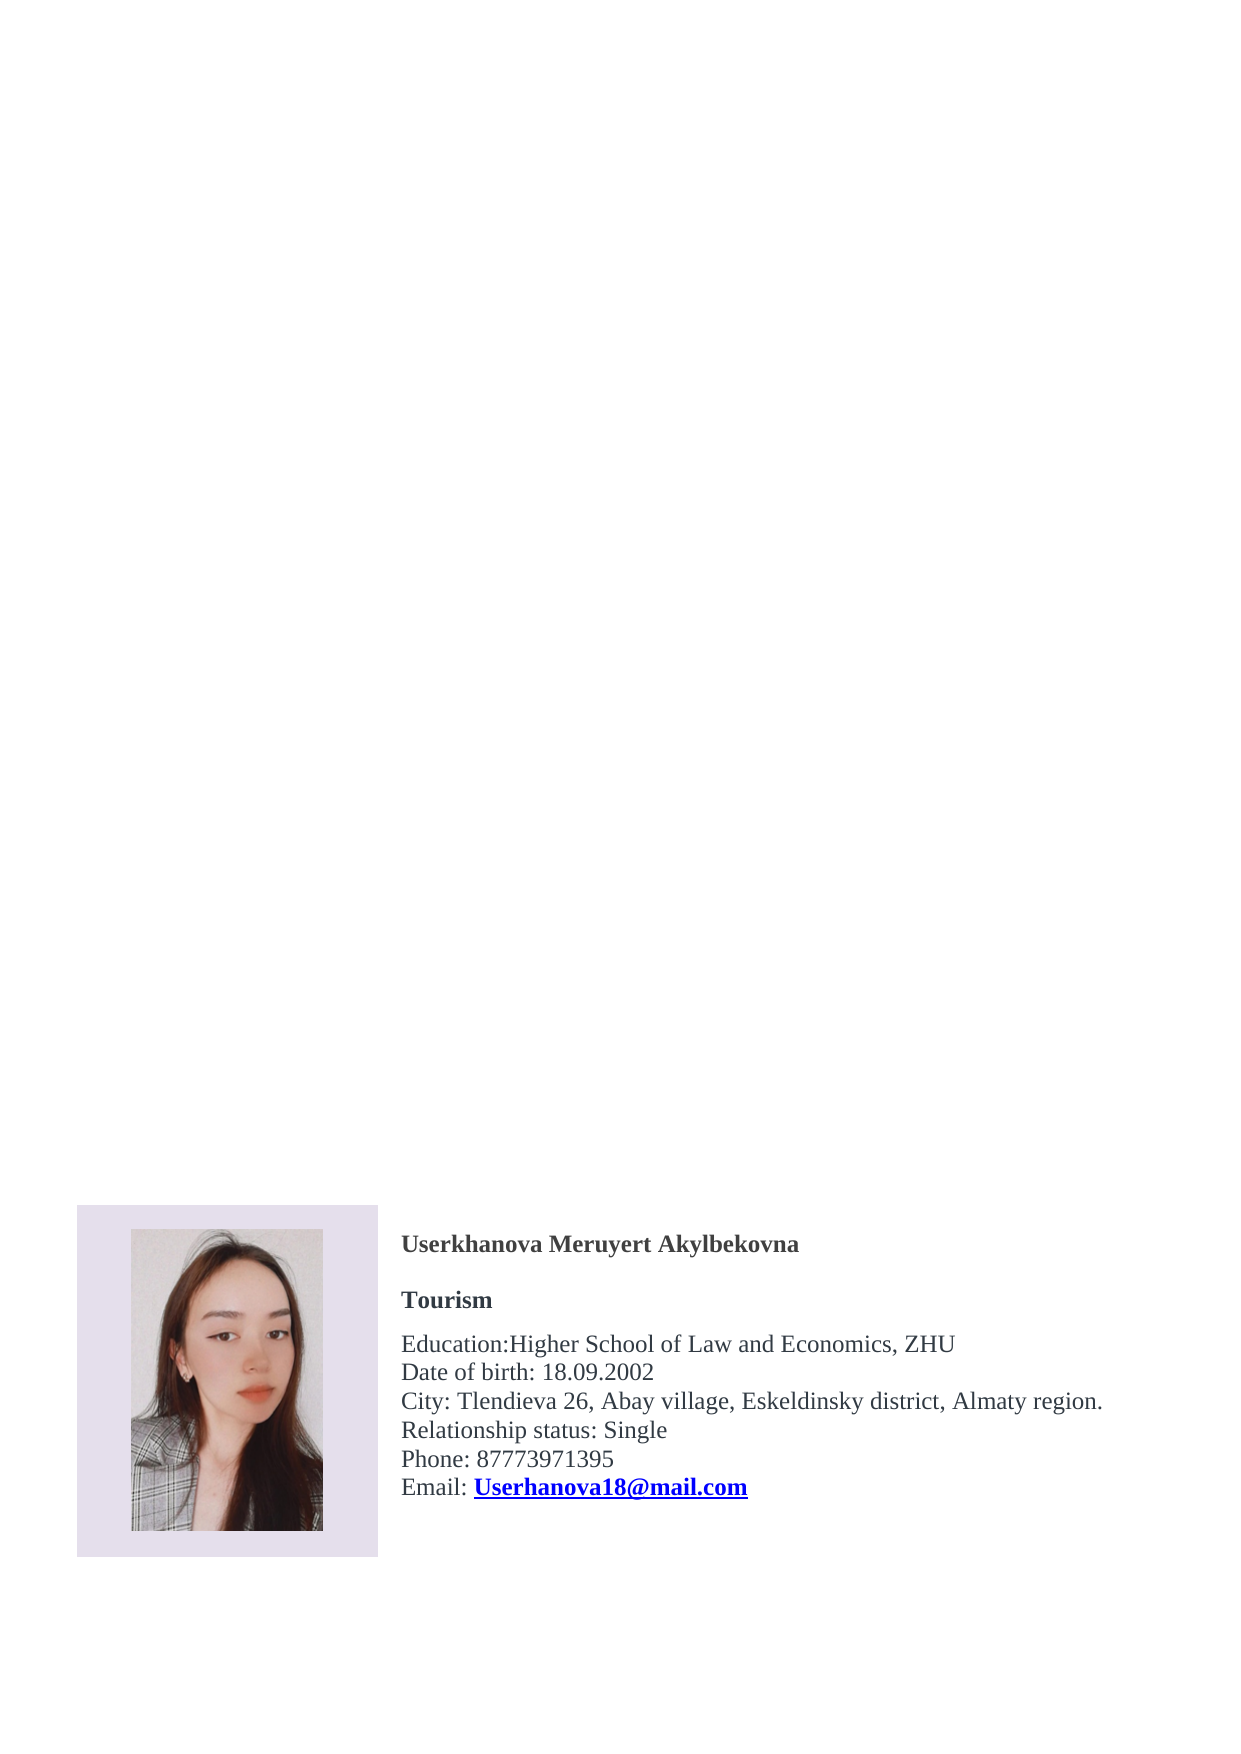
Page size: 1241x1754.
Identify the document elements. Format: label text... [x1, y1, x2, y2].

table_header Userkhanova Meruyert Akylbekovna Tourism Education:Higher School of Law and Economics, ZHU Date of birth: 18.09.2002 City: Tlendieva 26, Abay village, Eskeldinsky district, Almaty region. Relationship status: Single Phone: 87773971395 Email: Userhanova18@mail.com [380, 1207, 1239, 1557]
table_header [77, 1205, 378, 1557]
picture [131, 1229, 323, 1531]
